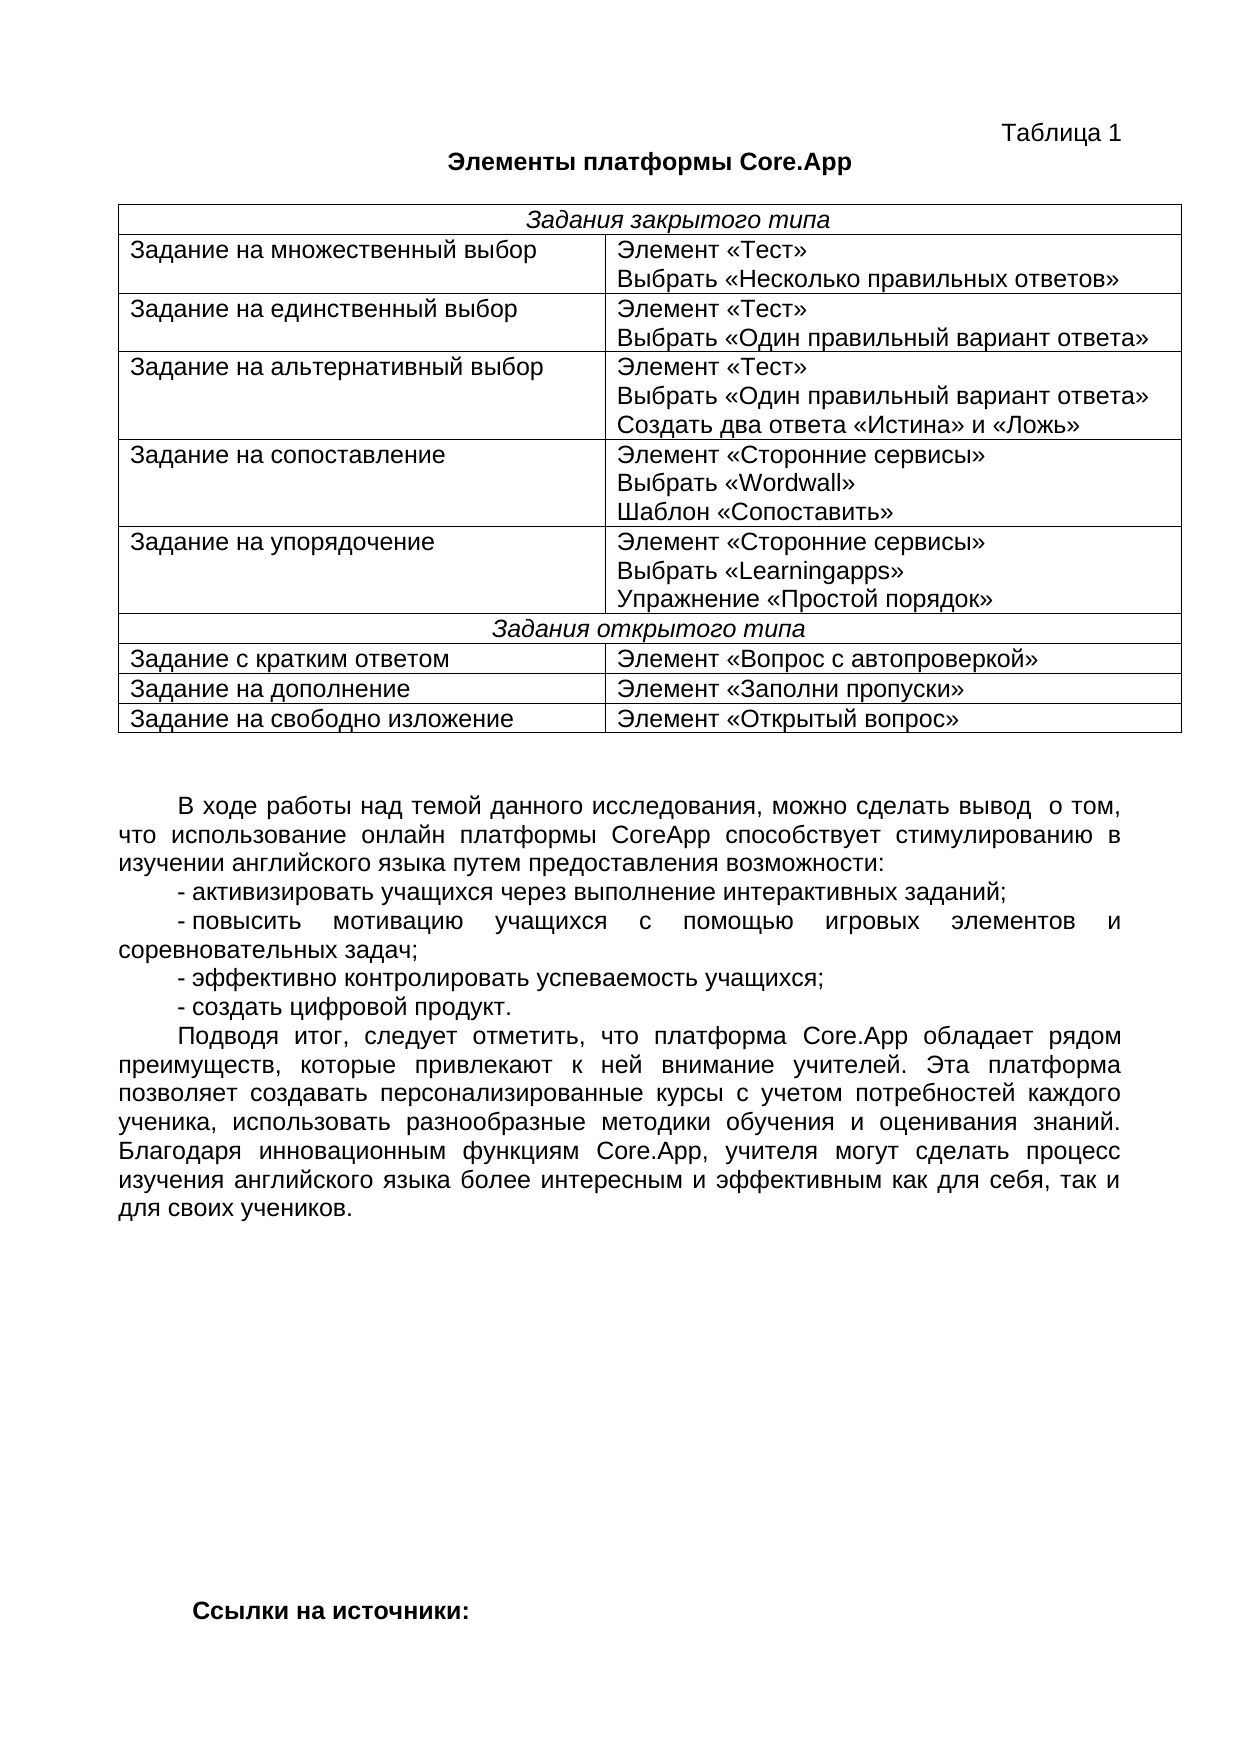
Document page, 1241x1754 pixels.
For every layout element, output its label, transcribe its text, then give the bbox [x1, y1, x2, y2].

table_cell Задания открытого типа [119, 614, 1181, 643]
list повысить мотивацию учащихся с помощью игровых элементов и соревновательных задач; [118, 906, 1122, 963]
list создать цифровой продукт. [118, 992, 1122, 1021]
table_cell Элемент «Вопрос с автопроверкой» [606, 644, 1181, 673]
table_cell Задание с кратким ответом [119, 644, 605, 673]
text В ходе работы над темой данного исследования, можно сделать вывод о том, что использование онлайн платформы СогеАрр способствует стимулированию в изучении английского языка путем предоставления возможности: [118, 791, 1122, 877]
text Ссылки на источники: [118, 1596, 1122, 1624]
list активизировать учащихся через выполнение интерактивных заданий; [118, 877, 1122, 906]
text Таблица 1 [118, 118, 1122, 147]
table_cell Задание на множественный выбор [119, 235, 605, 293]
table_cell Задание на сопоставление [119, 440, 605, 526]
table_cell Элемент «Сторонние сервисы» Выбрать «Wordwall» Шаблон «Сопоставить» [606, 440, 1181, 526]
text Подводя итог, следует отметить, что платформа Core.App обладает рядом преимуществ, которые привлекают к ней внимание учителей. Эта платформа позволяет создавать персонализированные курсы с учетом потребностей каждого ученика, использовать разнообразные методики обучения и оценивания знаний. Благодаря инновационным функциям Core.App, учителя могут сделать процесс изучения английского языка более интересным и эффективным как для себя, так и для своих учеников. [118, 1021, 1122, 1222]
table_cell Элемент «Тест» Выбрать «Один правильный вариант ответа» [606, 294, 1181, 351]
text Элементы платформы Core.App [118, 147, 1122, 176]
table_cell Элемент «Тест» Выбрать «Один правильный вариант ответа» Создать два ответа «Истина» и «Ложь» [606, 352, 1181, 438]
table_cell Элемент «Открытый вопрос» [606, 704, 1181, 732]
table_cell Элемент «Тест» Выбрать «Несколько правильных ответов» [606, 235, 1181, 293]
table_cell Задание на свободно изложение [119, 704, 605, 732]
table_cell Элемент «Заполни пропуски» [606, 674, 1181, 702]
table_cell Задание на альтернативный выбор [119, 352, 605, 438]
table_cell Элемент «Сторонние сервисы» Выбрать «Learningapps» Упражнение «Простой порядок» [606, 527, 1181, 613]
table_cell Задание на упорядочение [119, 527, 605, 613]
list эффективно контролировать успеваемость учащихся; [118, 963, 1122, 992]
table_cell Задание на единственный выбор [119, 294, 605, 351]
table_cell Задание на дополнение [119, 674, 605, 702]
table_header Задания закрытого типа [119, 205, 1181, 234]
